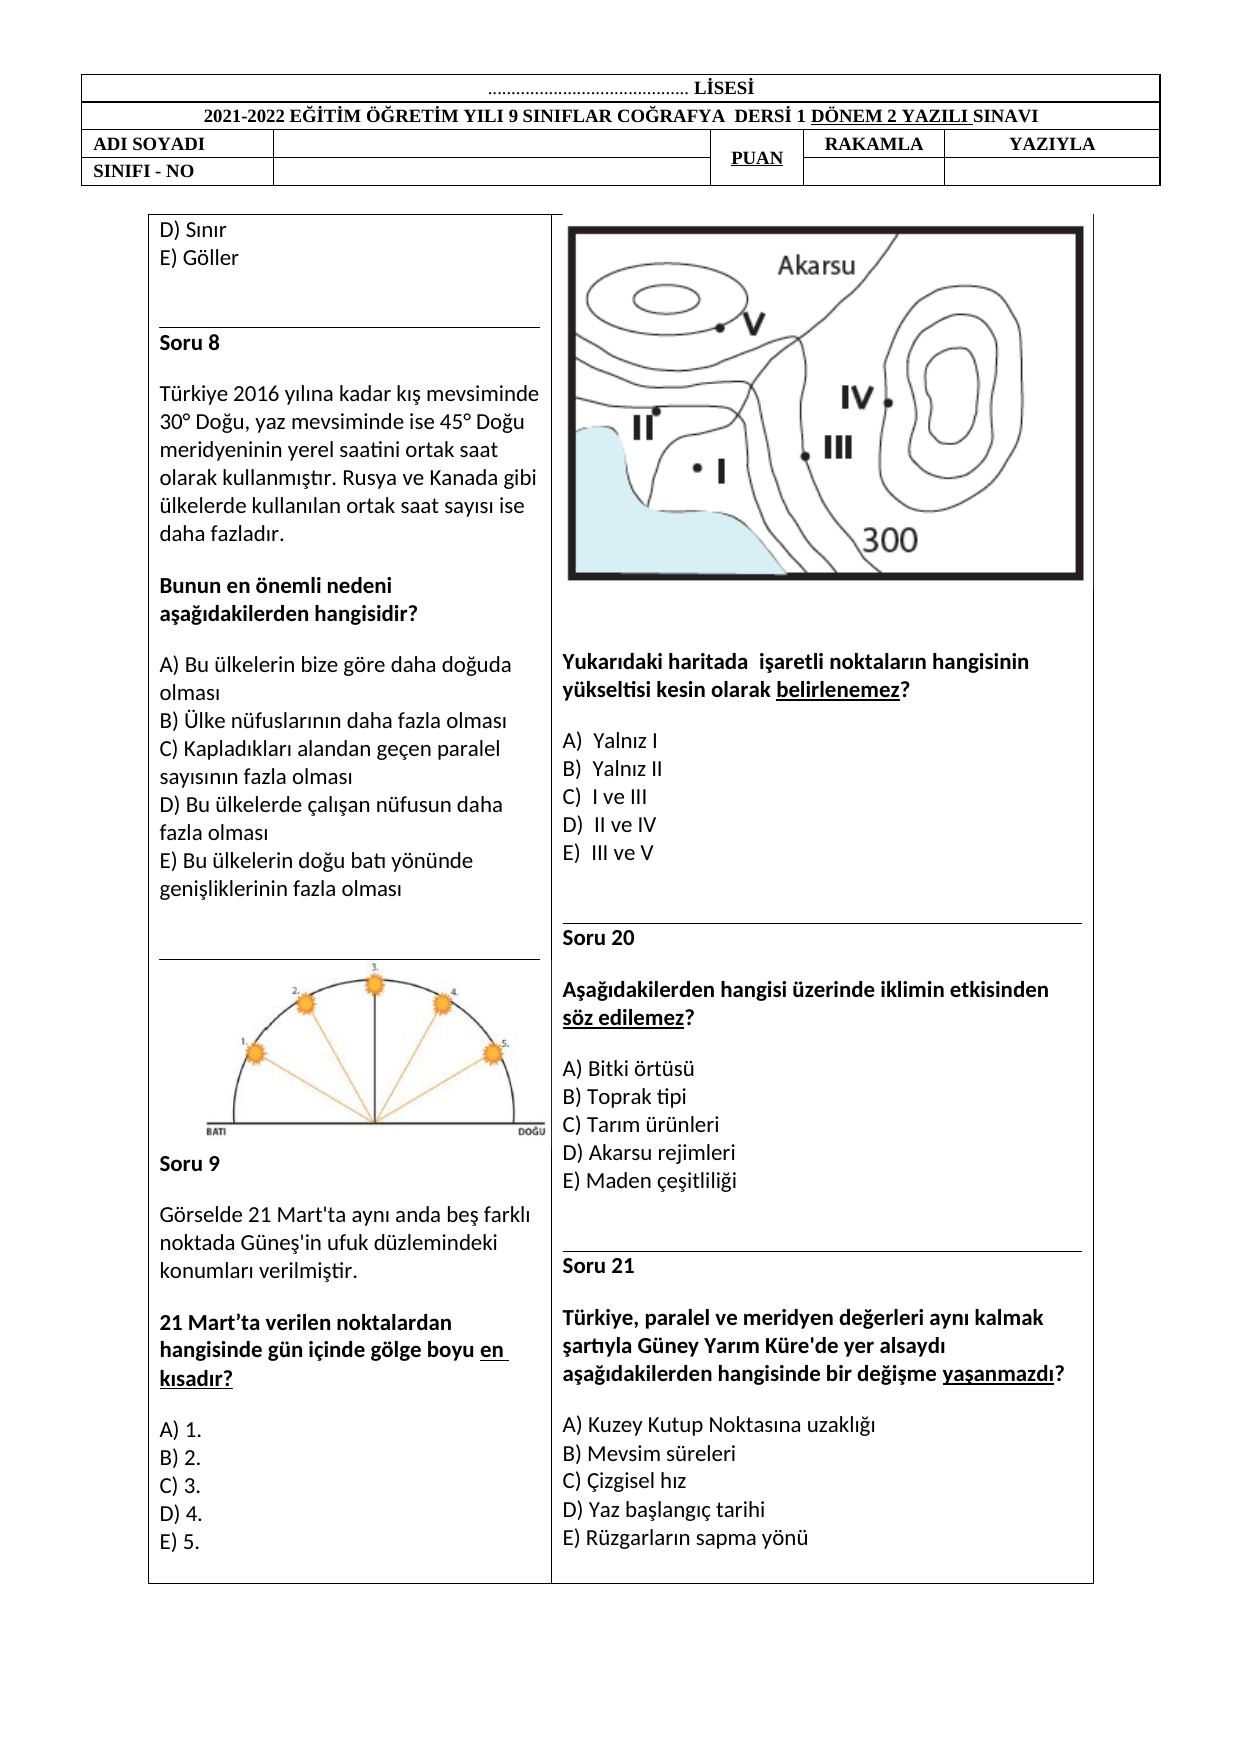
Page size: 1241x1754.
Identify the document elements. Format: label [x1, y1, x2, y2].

picture [159, 959, 552, 1149]
table_header [552, 215, 1093, 1583]
picture [562, 214, 1094, 590]
table_header [149, 215, 551, 1583]
